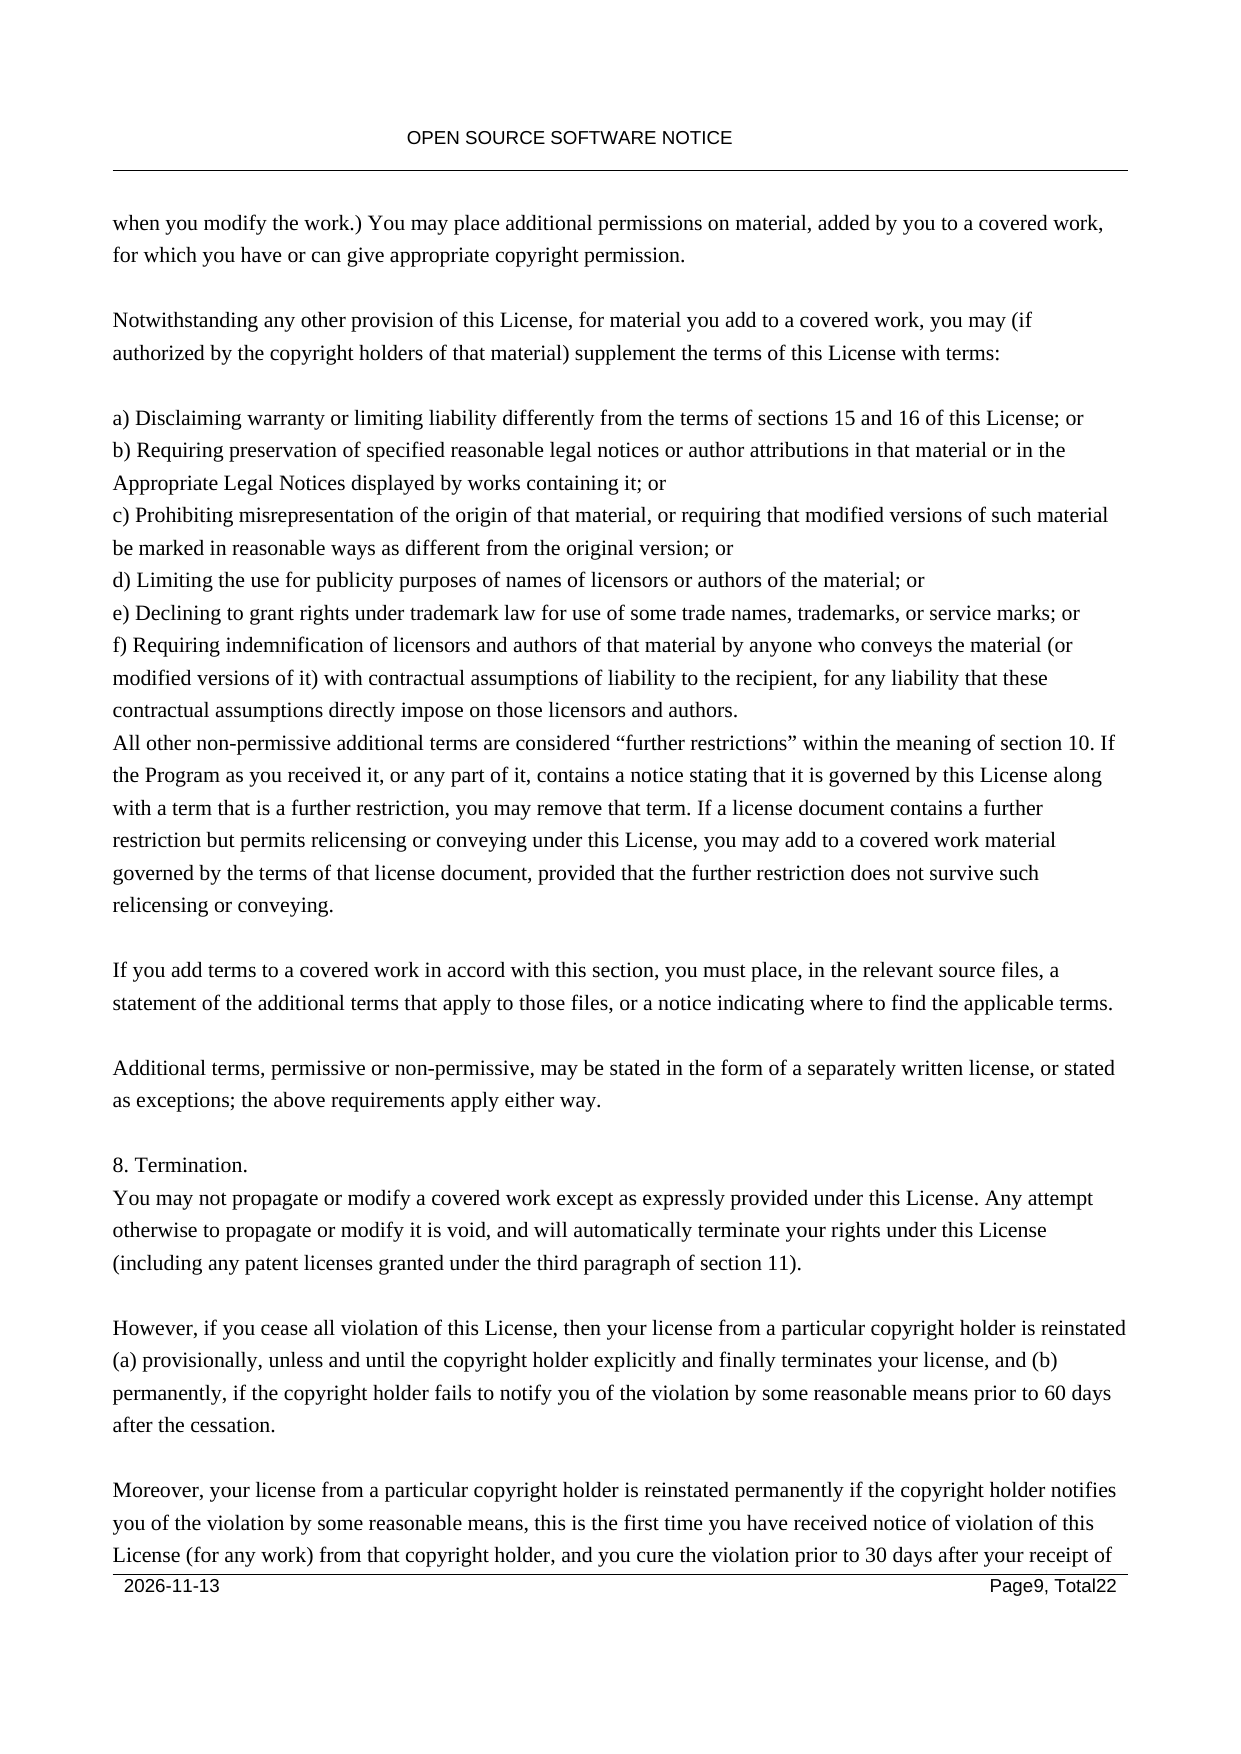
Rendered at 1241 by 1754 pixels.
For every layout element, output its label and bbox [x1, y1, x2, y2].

text [112, 206, 1128, 1571]
